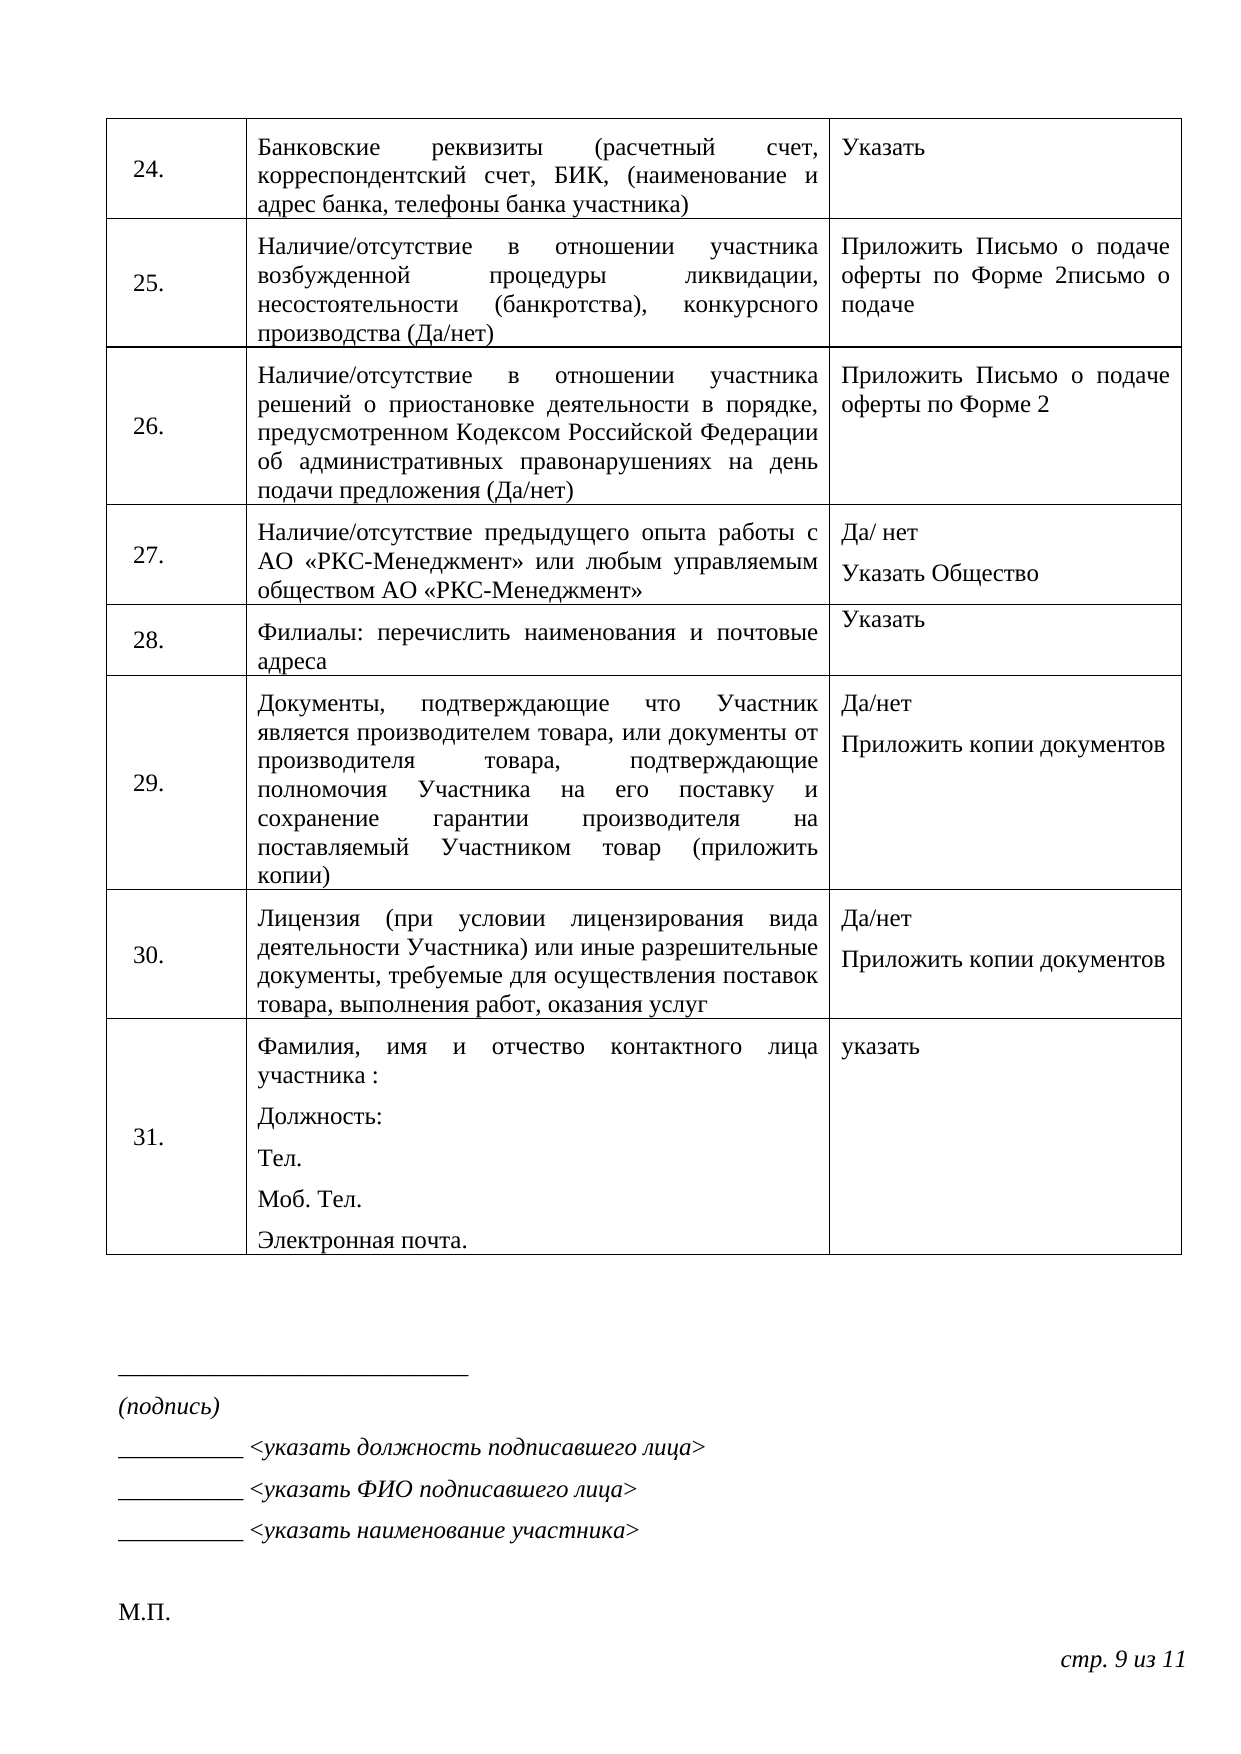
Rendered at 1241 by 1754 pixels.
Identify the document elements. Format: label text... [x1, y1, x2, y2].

text М.П. [118, 1597, 1181, 1626]
table_cell указать [830, 1019, 1181, 1254]
table_cell Документы, подтверждающие что Участник является производителем товара, или документы от производителя товара, подтверждающие полномочия Участника на его поставку и сохранение гарантии производителя на поставляемый Участником товар (приложить копии) [247, 676, 829, 889]
table_cell Филиалы: перечислить наименования и почтовые адреса [247, 605, 829, 674]
table_cell [107, 676, 246, 889]
table_cell Наличие/отсутствие в отношении участника решений о приостановке деятельности в порядке, предусмотренном Кодексом Российской Федерации об административных правонарушениях на день подачи предложения (Да/нет) [247, 348, 829, 504]
table_cell [107, 890, 246, 1018]
table_cell [107, 119, 246, 218]
table_cell [107, 219, 246, 346]
text (подпись) [118, 1391, 1181, 1420]
table_cell Приложить Письмо о подаче оферты по Форме 2письмо о подаче [830, 219, 1181, 346]
table_cell Да/нет Приложить копии документов [830, 890, 1181, 1018]
table_cell Да/ нет Указать Общество [830, 505, 1181, 603]
table_cell Указать [830, 119, 1181, 218]
table_cell Наличие/отсутствие предыдущего опыта работы с АО «РКС-Менеджмент» или любым управляемым обществом АО «РКС-Менеджмент» [247, 505, 829, 603]
table_cell [107, 605, 246, 674]
table_cell Да/нет Приложить копии документов [830, 676, 1181, 889]
table_cell Указать [830, 605, 1181, 674]
table_cell Банковские реквизиты (расчетный счет, корреспондентский счет, БИК, (наименование и адрес банка, телефоны банка участника) [247, 119, 829, 218]
table_cell [107, 348, 246, 504]
table_cell Фамилия, имя и отчество контактного лица участника : Должность: Тел. Моб. Тел. Электронная почта. [247, 1019, 829, 1254]
table_cell Наличие/отсутствие в отношении участника возбужденной процедуры ликвидации, несостоятельности (банкротства), конкурсного производства (Да/нет) [247, 219, 829, 346]
table_cell Приложить Письмо о подаче оферты по Форме 2 [830, 348, 1181, 504]
table_cell [107, 1019, 246, 1254]
text __________ <указать должность подписавшего лица> [118, 1432, 1181, 1461]
table_cell [107, 505, 246, 603]
text __________ <указать ФИО подписавшего лица> [118, 1474, 1181, 1502]
text ____________________________ [118, 1350, 1181, 1379]
table_cell Лицензия (при условии лицензирования вида деятельности Участника) или иные разрешительные документы, требуемые для осуществления поставок товара, выполнения работ, оказания услуг [247, 890, 829, 1018]
text __________ <указать наименование участника> [118, 1515, 1181, 1544]
